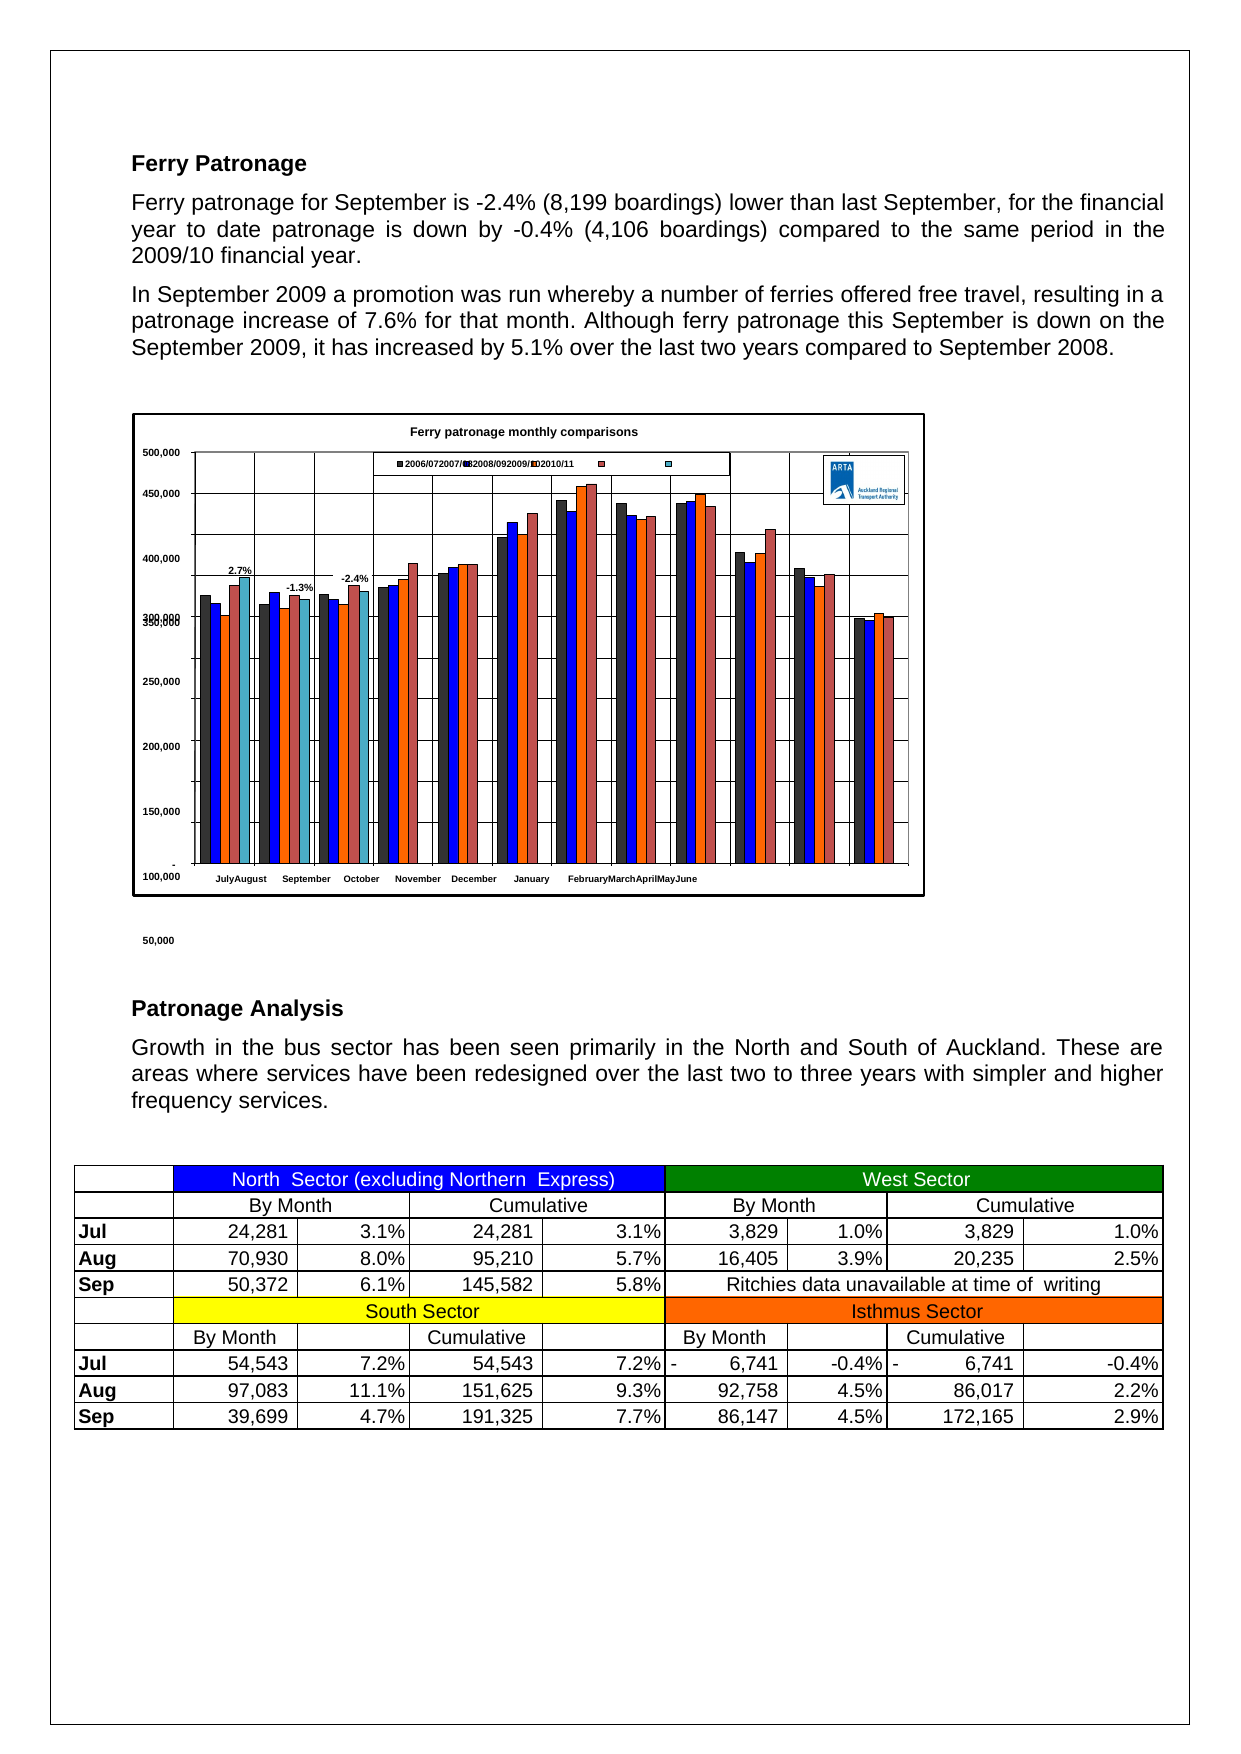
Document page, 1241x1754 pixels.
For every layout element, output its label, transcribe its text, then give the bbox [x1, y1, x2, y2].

table_cell 97,083 [174, 1377, 297, 1402]
table_cell 3,829 [666, 1219, 787, 1244]
table_cell 86,017 [888, 1377, 1023, 1402]
table_cell 50,372 [174, 1272, 297, 1296]
table_cell 2.5% [1024, 1245, 1162, 1270]
table_cell [75, 1193, 173, 1217]
table_cell Cumulative [888, 1193, 1162, 1217]
table_cell 20,235 [888, 1245, 1023, 1270]
table_cell 95,210 [410, 1245, 542, 1270]
table_cell 1.0% [788, 1219, 886, 1244]
table_cell 172,165 [888, 1403, 1023, 1428]
table_cell 39,699 [174, 1403, 297, 1428]
table_cell 86,147 [666, 1403, 787, 1428]
table_cell [298, 1324, 409, 1349]
table_header North Sector (excluding Northern Express) [174, 1166, 664, 1191]
table_cell [1024, 1324, 1162, 1349]
table_cell [788, 1324, 886, 1349]
table_cell 1.0% [1024, 1219, 1162, 1244]
table_cell 4.7% [298, 1403, 409, 1428]
table_header West Sector [666, 1166, 1162, 1191]
table_cell 8.0% [298, 1245, 409, 1270]
table_cell 7.7% [543, 1403, 664, 1428]
table_cell Sep [75, 1403, 173, 1428]
table_cell 9.3% [543, 1377, 664, 1402]
table_cell [75, 1298, 173, 1323]
text Ferry patronage for September is -2.4% (8,199 boardings) lower than last September, for the financial year to date patronage is down by -0.4% (4,106 boardings) compared to the same period in the 2009/10 financial year. [131, 189, 1166, 268]
table_cell 70,930 [174, 1245, 297, 1270]
table_cell Cumulative [888, 1324, 1023, 1349]
table_cell 3.1% [543, 1219, 664, 1244]
table_cell 11.1% [298, 1377, 409, 1402]
table_cell 2.2% [1024, 1377, 1162, 1402]
table_cell - 6,741 [666, 1351, 787, 1375]
table_cell 24,281 [410, 1219, 542, 1244]
table_cell 54,543 [410, 1351, 542, 1375]
table_cell Aug [75, 1245, 173, 1270]
table_cell -0.4% [788, 1351, 886, 1375]
table_cell 191,325 [410, 1403, 542, 1428]
table_cell 4.5% [788, 1377, 886, 1402]
table_cell Ritchies data unavailable at time of writing [666, 1272, 1162, 1296]
text Growth in the bus sector has been seen primarily in the North and South of Auckland. These are areas where services have been redesigned over the last two to three years with simpler and higher frequency services. [131, 1034, 1165, 1113]
table_cell By Month [174, 1193, 409, 1217]
text Patronage Analysis [131, 995, 1178, 1021]
table_cell Jul [75, 1351, 173, 1375]
table_cell 92,758 [666, 1377, 787, 1402]
table_header [75, 1166, 173, 1191]
picture [824, 456, 904, 504]
table_cell By Month [666, 1324, 787, 1349]
table_cell Aug [75, 1377, 173, 1402]
table_cell Jul [75, 1219, 173, 1244]
text Ferry Patronage [131, 150, 1178, 177]
table_cell By Month [666, 1193, 886, 1217]
table_cell 5.7% [543, 1245, 664, 1270]
table_cell South Sector [174, 1298, 664, 1323]
table_cell Sep [75, 1272, 173, 1296]
text In September 2009 a promotion was run whereby a number of ferries offered free travel, resulting in a patronage increase of 7.6% for that month. Although ferry patronage this September is down on the September 2009, it has increased by 5.1% over the last two years compared to September 2008. [131, 281, 1166, 360]
table_cell 3,829 [888, 1219, 1023, 1244]
table_cell 6.1% [298, 1272, 409, 1296]
table_cell 5.8% [543, 1272, 664, 1296]
table_cell - 6,741 [888, 1351, 1023, 1375]
table_cell [75, 1324, 173, 1349]
table_cell 7.2% [298, 1351, 409, 1375]
table_cell Cumulative [410, 1193, 664, 1217]
table_cell 145,582 [410, 1272, 542, 1296]
table_cell 4.5% [788, 1403, 886, 1428]
table_cell Cumulative [410, 1324, 542, 1349]
table_cell 54,543 [174, 1351, 297, 1375]
table_cell [543, 1324, 664, 1349]
table_cell 16,405 [666, 1245, 787, 1270]
table_cell By Month [174, 1324, 297, 1349]
table_cell Isthmus Sector [666, 1298, 1162, 1323]
table_cell 151,625 [410, 1377, 542, 1402]
table_cell 7.2% [543, 1351, 664, 1375]
table_cell 24,281 [174, 1219, 297, 1244]
table_cell -0.4% [1024, 1351, 1162, 1375]
table_cell 2.9% [1024, 1403, 1162, 1428]
table_cell 3.9% [788, 1245, 886, 1270]
table_cell 3.1% [298, 1219, 409, 1244]
